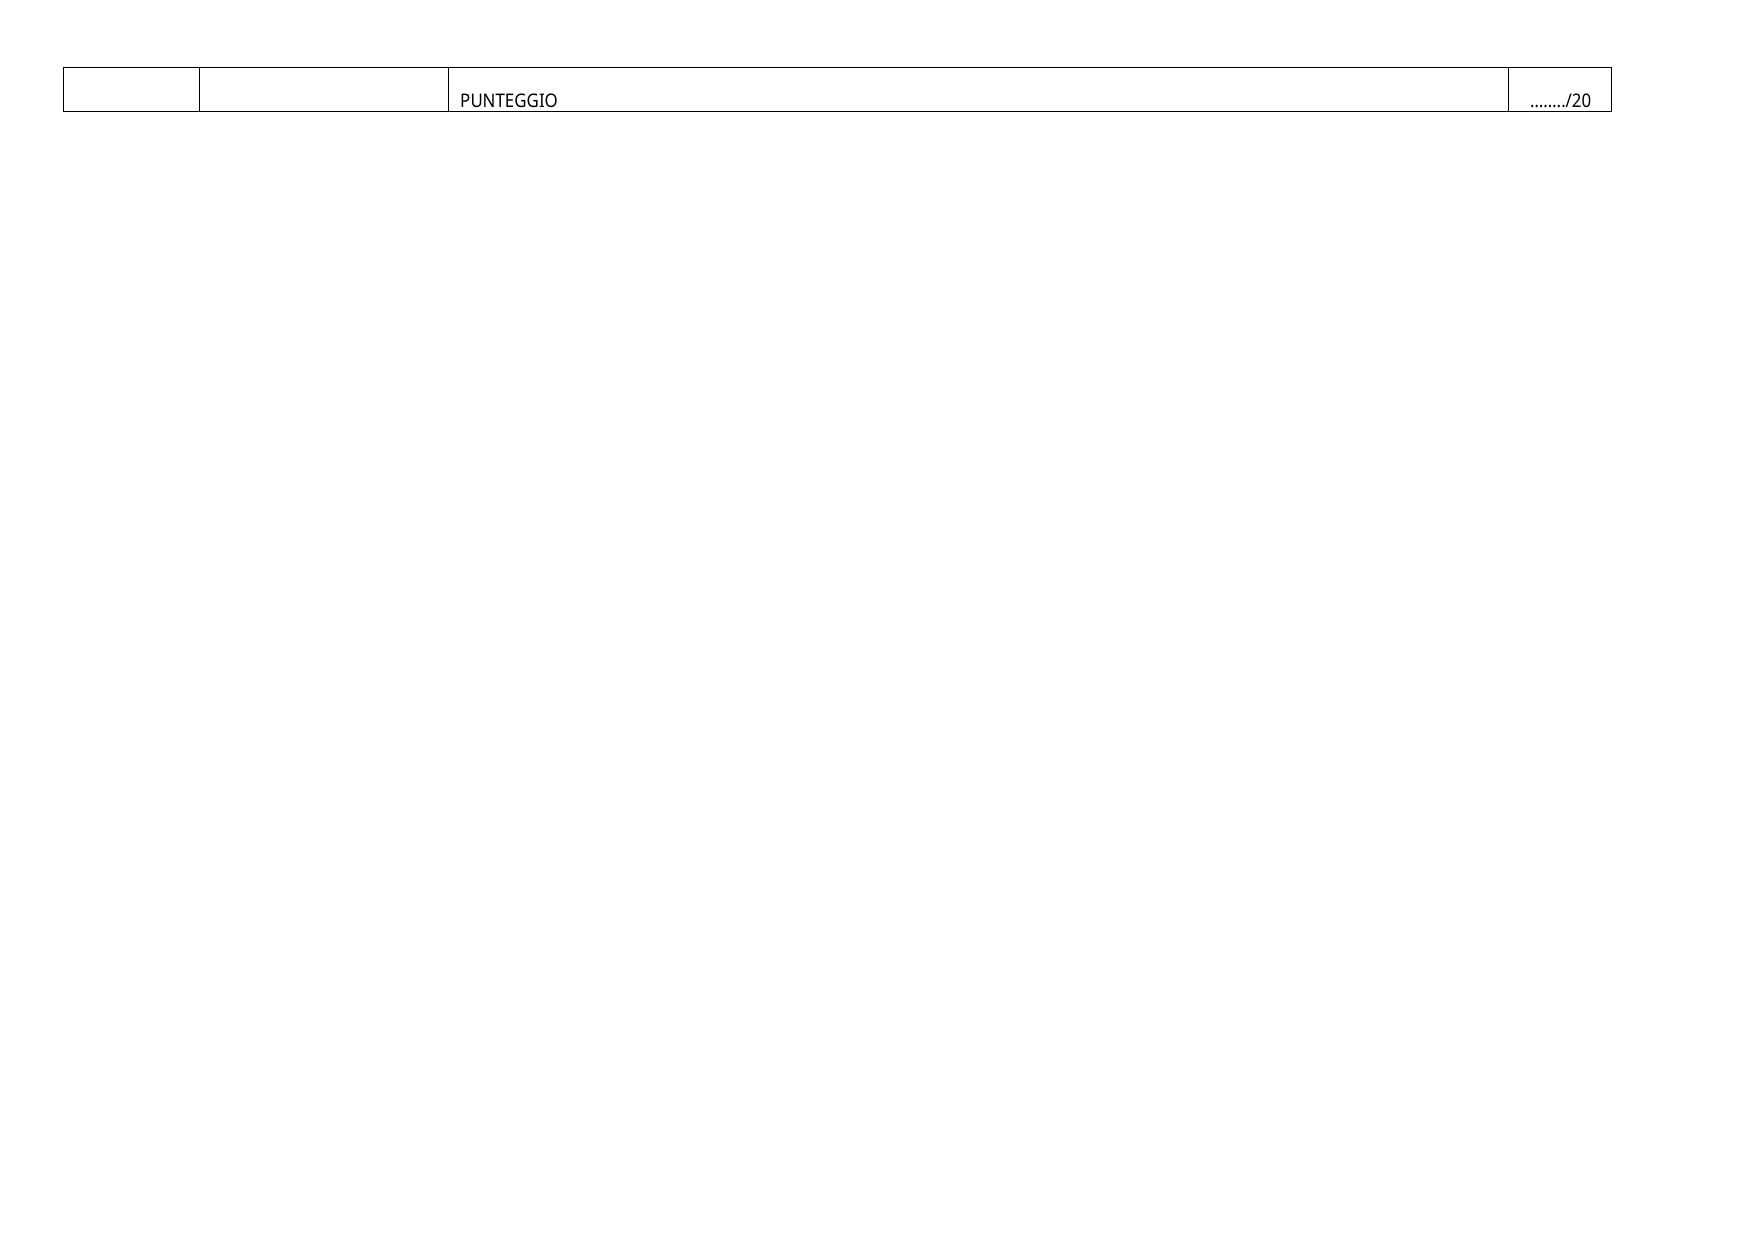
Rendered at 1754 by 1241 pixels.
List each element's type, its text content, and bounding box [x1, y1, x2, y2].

table_cell [200, 68, 448, 111]
table_cell PUNTEGGIO [449, 68, 1508, 111]
table_cell ……../20 [1509, 68, 1611, 111]
table_cell [64, 68, 199, 111]
